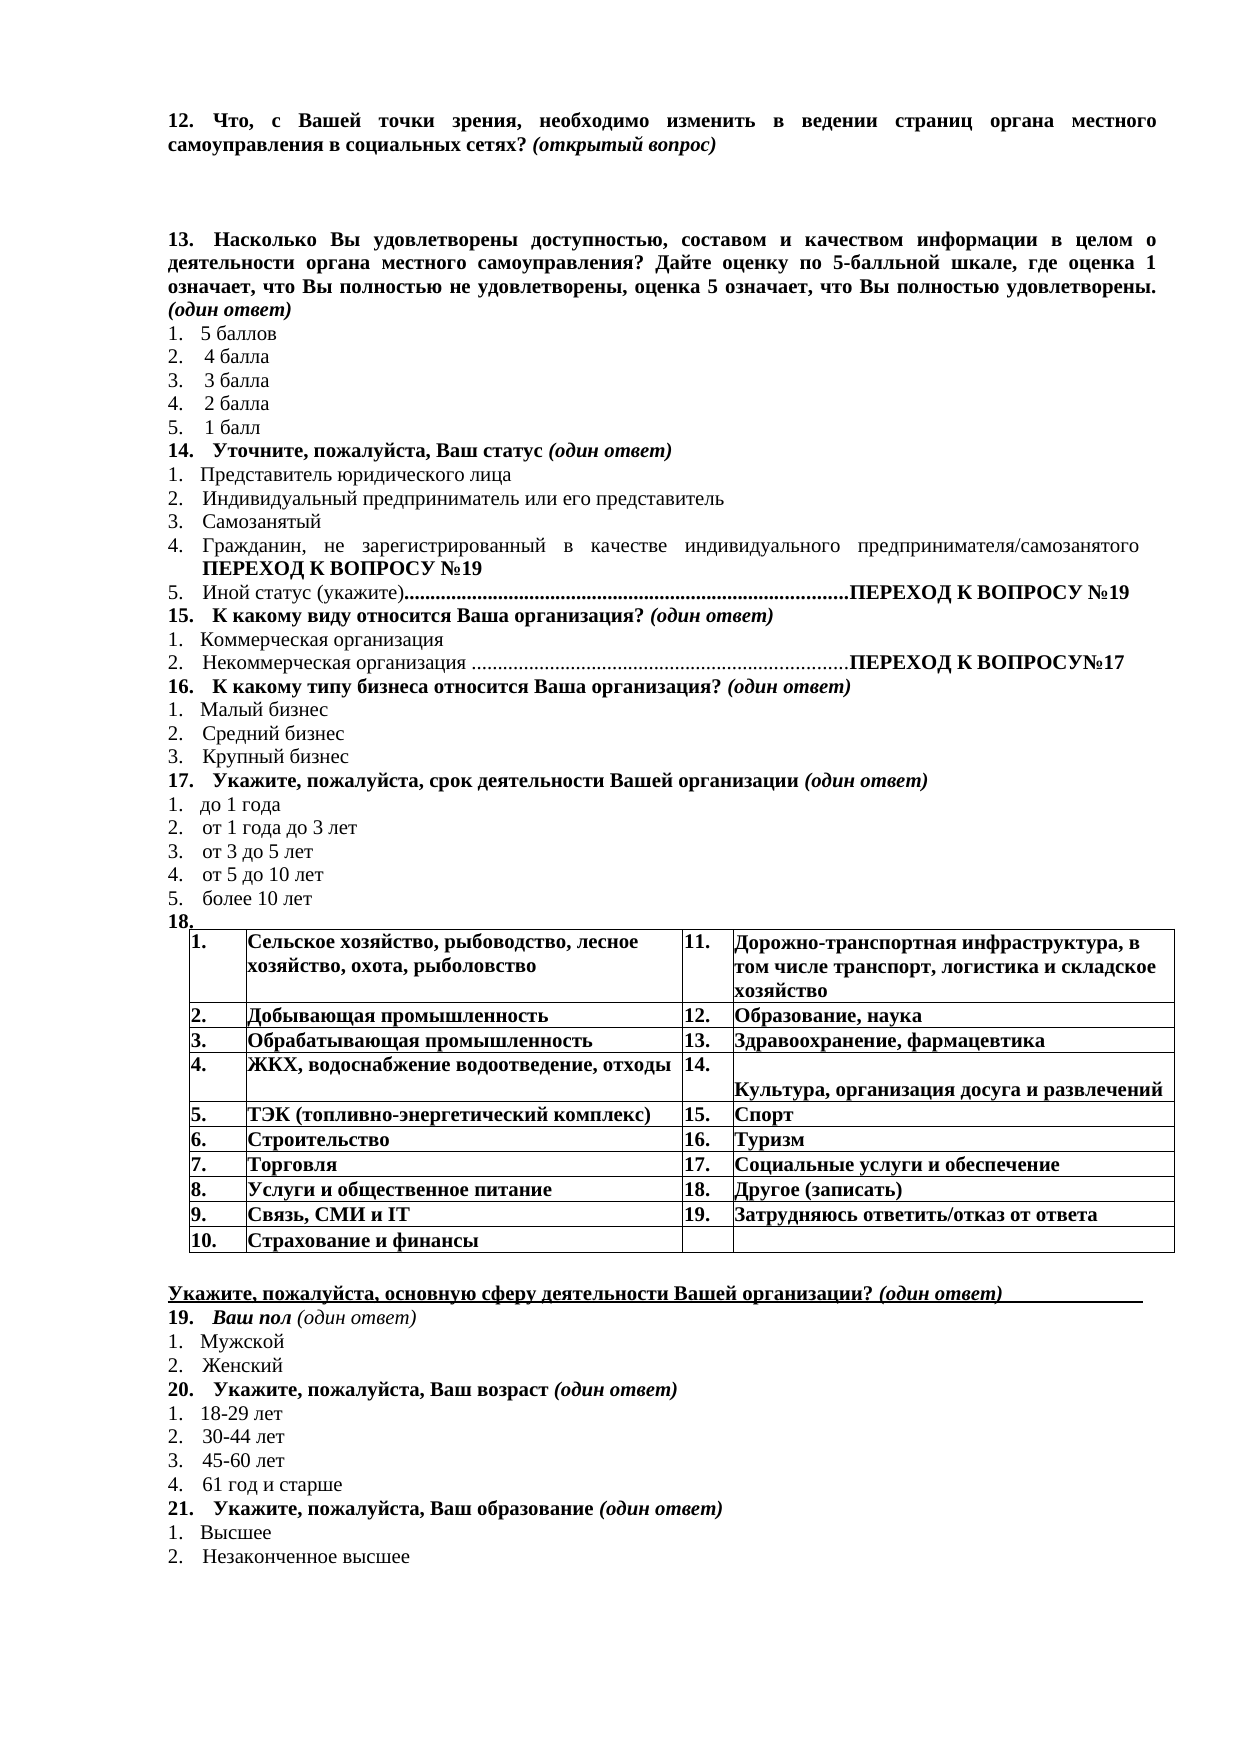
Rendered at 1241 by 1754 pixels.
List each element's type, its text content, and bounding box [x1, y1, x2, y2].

list Некоммерческая организация ПЕРЕХОД К ВОПРОСУ№17 [168, 651, 1158, 674]
list Представитель юридического лица [168, 463, 1158, 486]
list от 3 до 5 лет [168, 839, 1158, 863]
list Что, с Вашей точки зрения, необходимо изменить в ведении страниц органа местного самоуправления в социальных сетях? (открытый вопрос) [168, 108, 1158, 156]
list Укажите, пожалуйста, основную сферу деятельности Вашей организации? (один ответ) [168, 910, 1158, 1305]
list Высшее [168, 1521, 1158, 1544]
list Женский [168, 1353, 1158, 1377]
list Укажите, пожалуйста, Ваш образование (один ответ) [168, 1497, 1158, 1521]
list Мужской [168, 1329, 1158, 1353]
list 45-60 лет [168, 1449, 1158, 1473]
list Средний бизнес [168, 722, 1158, 745]
list до 1 года [168, 792, 1158, 816]
list Коммерческая организация [168, 627, 1158, 651]
list К какому виду относится Ваша организация? (один ответ) [168, 604, 1158, 627]
list Иной статус (укажите) ПЕРЕХОД К ВОПРОСУ №19 [168, 580, 1158, 604]
list Крупный бизнес [168, 745, 1158, 769]
list Ваш пол (один ответ) [168, 1305, 1158, 1329]
list 30-44 лет [168, 1425, 1158, 1449]
list К какому типу бизнеса относится Ваша организация? (один ответ) [168, 674, 1158, 698]
list 1 балл [168, 416, 1158, 439]
list 3 балла [168, 368, 1158, 392]
list Насколько Вы удовлетворены доступностью, составом и качеством информации в целом о деятельности органа местного самоуправления? Дайте оценку по 5-балльной шкале, где оценка 1 означает, что Вы полностью не удовлетворены, оценка 5 означает, что Вы полностью удовлетворены. (один ответ) [168, 227, 1158, 321]
list Индивидуальный предприниматель или его представитель [168, 486, 1158, 510]
list 4 балла [168, 345, 1158, 368]
list 2 балла [168, 392, 1158, 416]
list более 10 лет [168, 886, 1158, 910]
list от 1 года до 3 лет [168, 816, 1158, 839]
list Самозанятый [168, 510, 1158, 533]
list 61 год и старше [168, 1473, 1158, 1497]
list Уточните, пожалуйста, Ваш статус (один ответ) [168, 439, 1158, 463]
list Гражданин, не зарегистрированный в качестве индивидуального предпринимателя/самозанятого ПЕРЕХОД К ВОПРОСУ №19 [168, 533, 1158, 580]
list Укажите, пожалуйста, Ваш возраст (один ответ) [168, 1377, 1158, 1401]
list 18-29 лет [168, 1401, 1158, 1425]
list Укажите, пожалуйста, срок деятельности Вашей организации (один ответ) [168, 769, 1158, 792]
list Малый бизнес [168, 698, 1158, 722]
list от 5 до 10 лет [168, 863, 1158, 886]
list Незаконченное высшее [168, 1544, 1158, 1568]
list 5 баллов [168, 321, 1158, 345]
